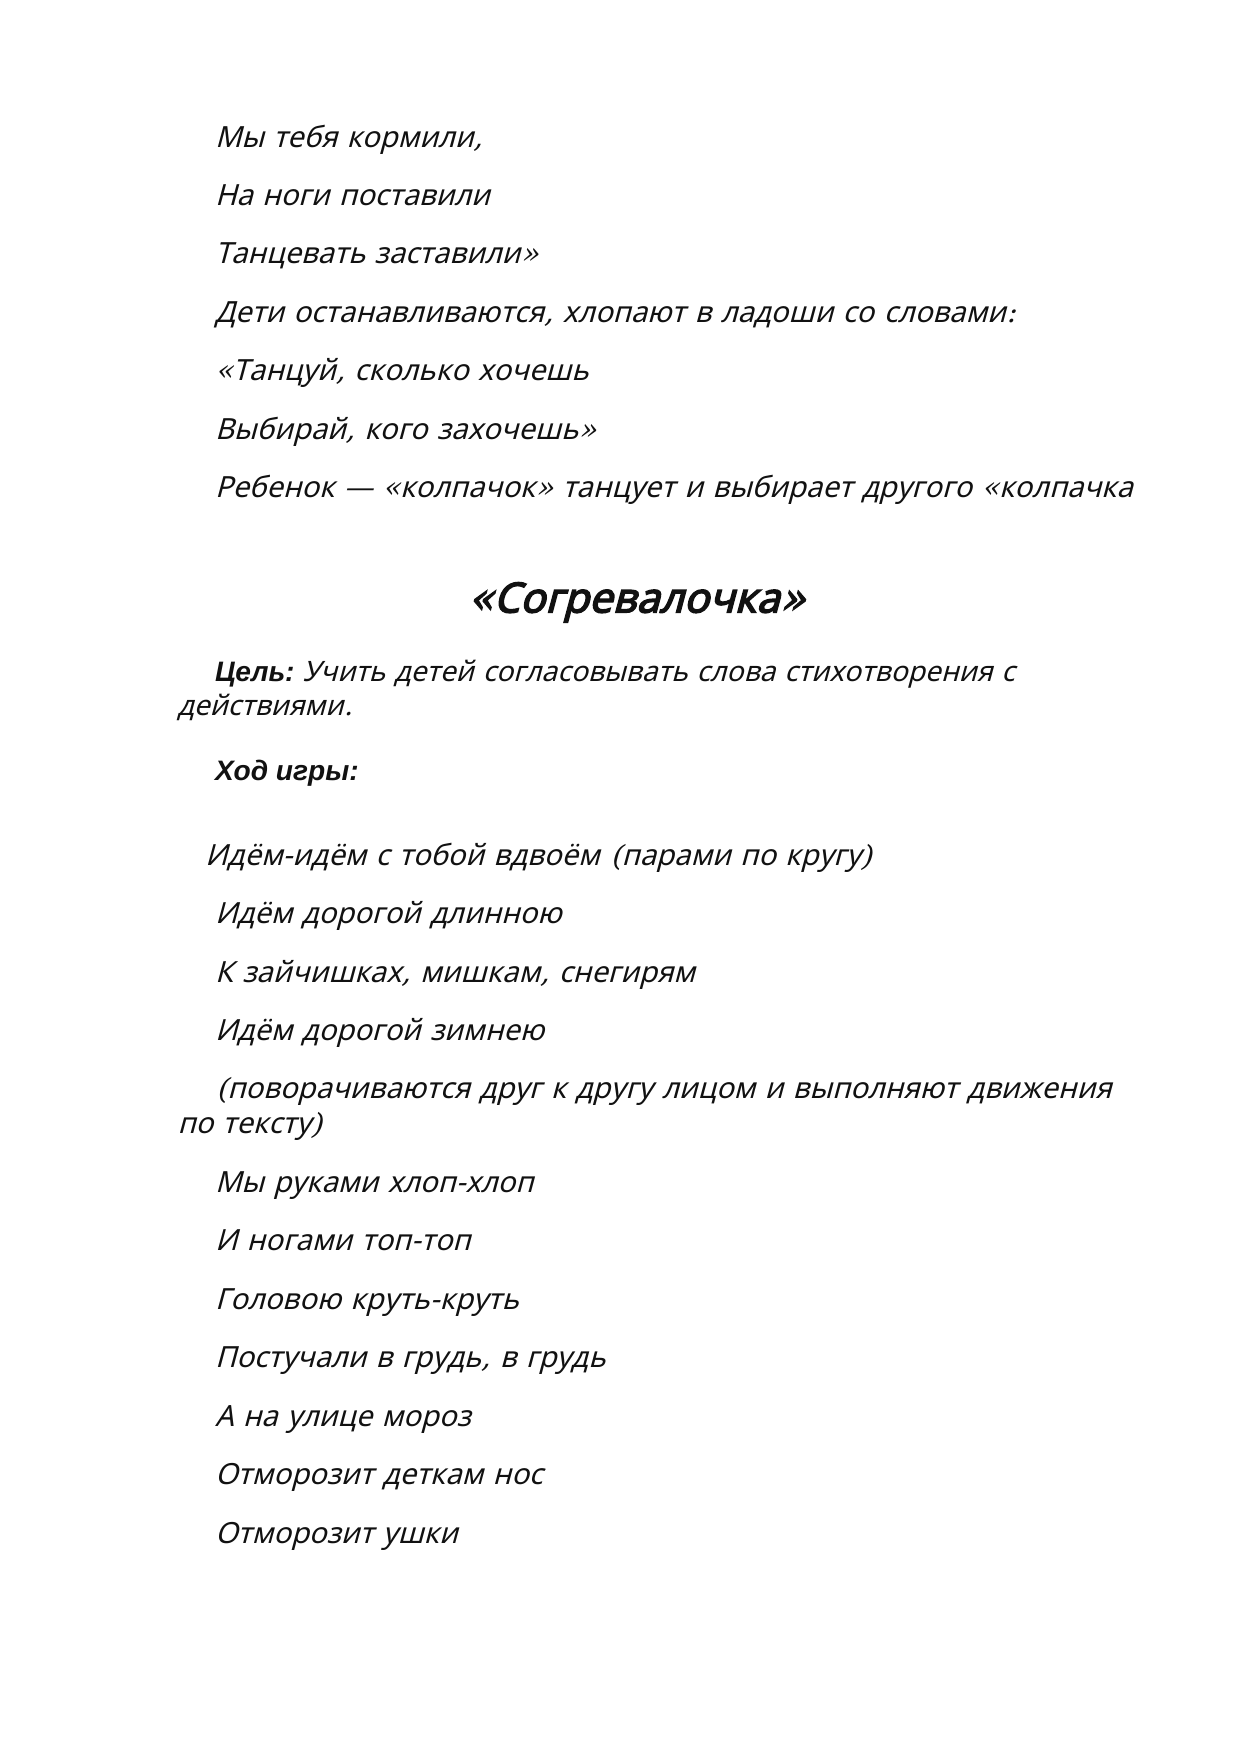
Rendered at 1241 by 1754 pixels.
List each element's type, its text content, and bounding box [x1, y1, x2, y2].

text Отморозит ушки [177, 1514, 1152, 1549]
text На ноги поставили [177, 177, 1152, 212]
text Постучали в грудь, в грудь [177, 1339, 1152, 1374]
text Ход игры: [177, 753, 1152, 786]
text Мы тебя кормили, [177, 118, 1152, 153]
text Ребенок — «колпачок» танцует и выбирает другого «колпачка [177, 469, 1152, 504]
text Идём дорогой зимнею [177, 1012, 1152, 1047]
text Отморозит деткам нос [177, 1456, 1152, 1491]
text «Согревалочка» [177, 571, 1152, 621]
text И ногами топ-топ [177, 1222, 1152, 1257]
text Дети останавливаются, хлопают в ладоши со словами: [177, 293, 1152, 328]
text Цель: Учить детей согласовывать слова стихотворения с действиями. [177, 653, 1152, 721]
text К зайчишках, мишкам, снегирям [177, 953, 1152, 988]
text Мы руками хлоп-хлоп [177, 1163, 1152, 1198]
text Головою круть-круть [177, 1280, 1152, 1315]
text «Танцуй, сколько хочешь [177, 352, 1152, 387]
text А на улице мороз [177, 1397, 1152, 1432]
text (поворачиваются друг к другу лицом и выполняют движения по тексту) [177, 1070, 1152, 1140]
text Выбирай, кого захочешь» [177, 410, 1152, 445]
text Идём-идём с тобой вдвоём (парами по кругу) [177, 836, 1152, 871]
text Танцевать заставили» [177, 235, 1152, 270]
text Идём дорогой длинною [177, 895, 1152, 930]
